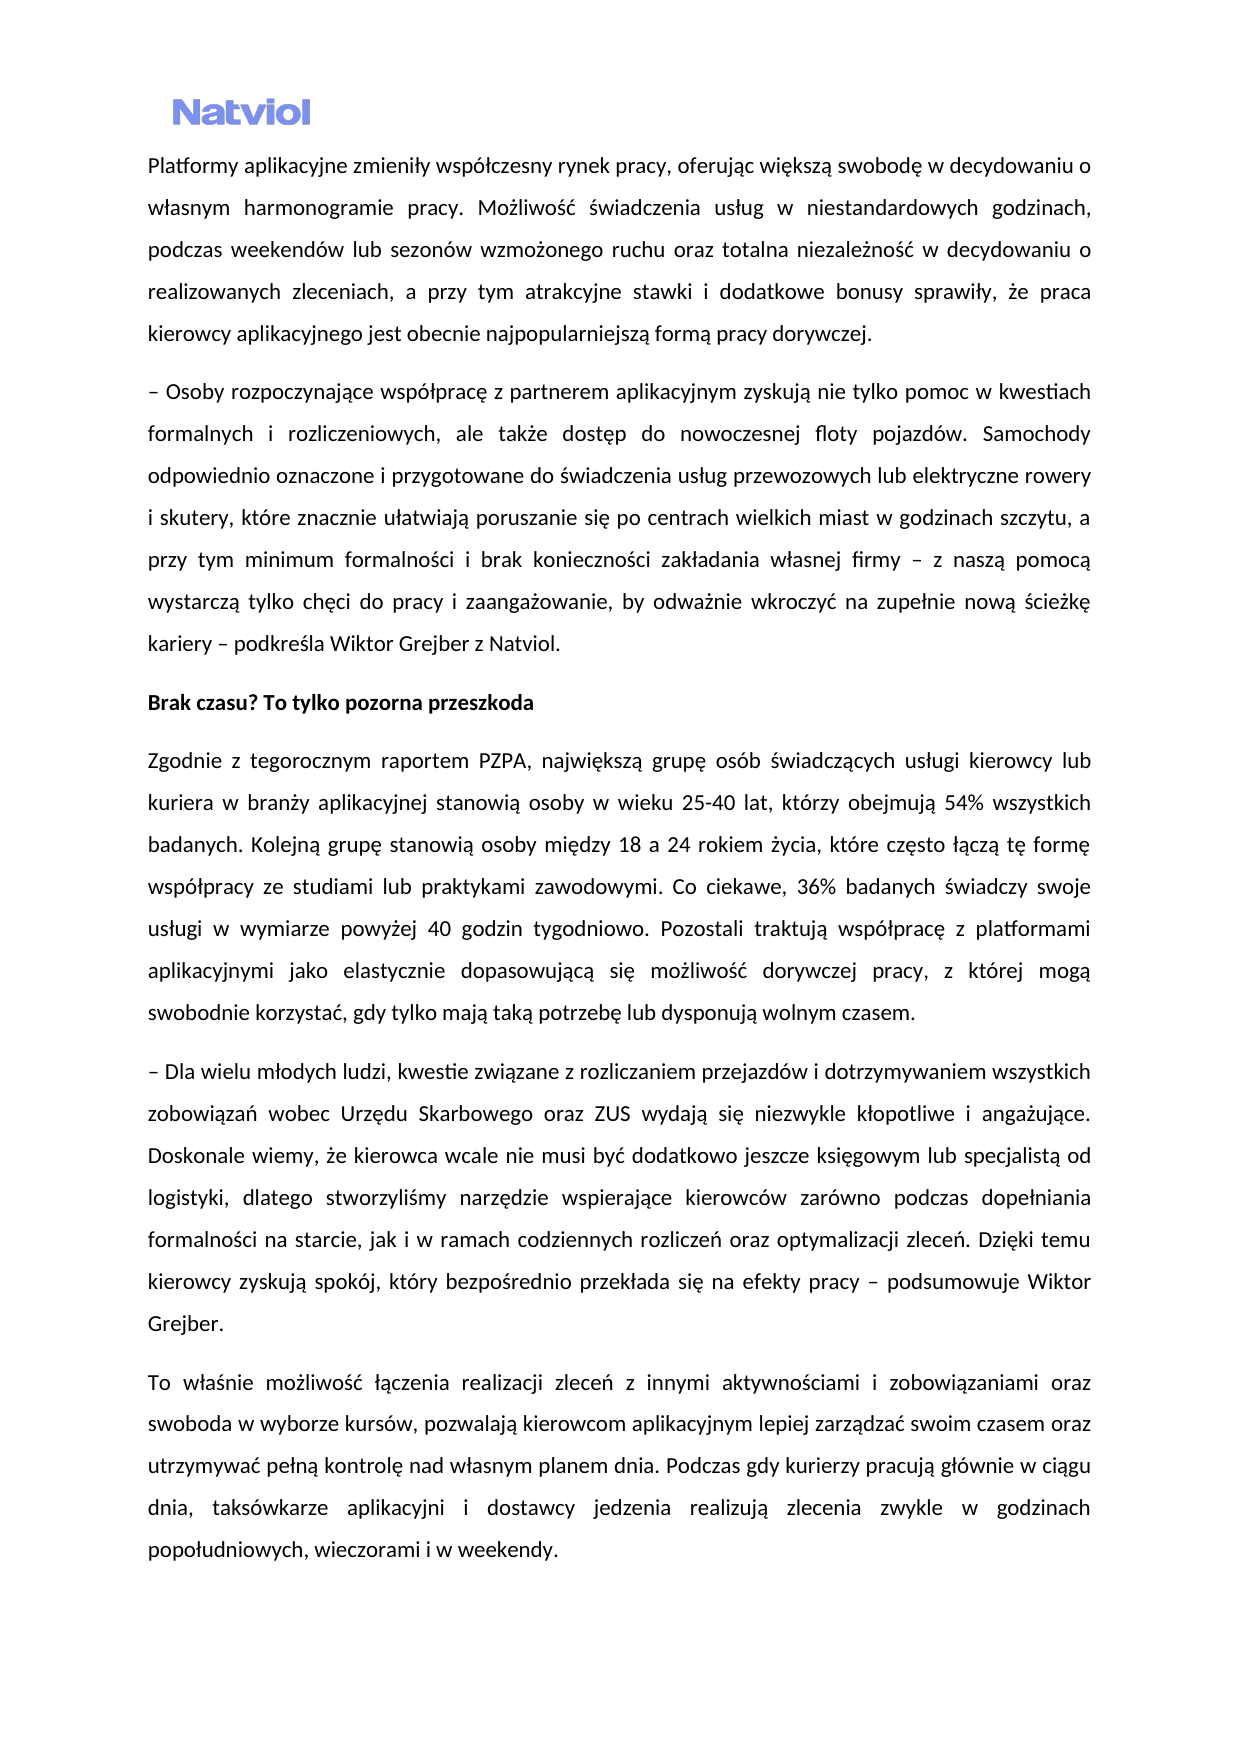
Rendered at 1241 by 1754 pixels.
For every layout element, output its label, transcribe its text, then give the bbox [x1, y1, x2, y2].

text – Osoby rozpoczynające współpracę z partnerem aplikacyjnym zyskują nie tylko pomoc w kwestiach formalnych i rozliczeniowych, ale także dostęp do nowoczesnej floty pojazdów. Samochody odpowiednio oznaczone i przygotowane do świadczenia usług przewozowych lub elektryczne rowery i skutery, które znacznie ułatwiają poruszanie się po centrach wielkich miast w godzinach szczytu, a przy tym minimum formalności i brak konieczności zakładania własnej firmy – z naszą pomocą wystarczą tylko chęci do pracy i zaangażowanie, by odważnie wkroczyć na zupełnie nową ścieżkę kariery – podkreśla Wiktor Grejber z Natviol. [148, 377, 1093, 657]
picture [147, 73, 336, 151]
text Brak czasu? To tylko pozorna przeszkoda [148, 688, 1093, 716]
text Zgodnie z tegorocznym raportem PZPA, największą grupę osób świadczących usługi kierowcy lub kuriera w branży aplikacyjnej stanowią osoby w wieku 25-40 lat, którzy obejmują 54% wszystkich badanych. Kolejną grupę stanowią osoby między 18 a 24 rokiem życia, które często łączą tę formę współpracy ze studiami lub praktykami zawodowymi. Co ciekawe, 36% badanych świadczy swoje usługi w wymiarze powyżej 40 godzin tygodniowo. Pozostali traktują współpracę z platformami aplikacyjnymi jako elastycznie dopasowującą się możliwość dorywczej pracy, z której mogą swobodnie korzystać, gdy tylko mają taką potrzebę lub dysponują wolnym czasem. [148, 747, 1093, 1026]
text Platformy aplikacyjne zmieniły współczesny rynek pracy, oferując większą swobodę w decydowaniu o własnym harmonogramie pracy. Możliwość świadczenia usług w niestandardowych godzinach, podczas weekendów lub sezonów wzmożonego ruchu oraz totalna niezależność w decydowaniu o realizowanych zleceniach, a przy tym atrakcyjne stawki i dodatkowe bonusy sprawiły, że praca kierowcy aplikacyjnego jest obecnie najpopularniejszą formą pracy dorywczej. [148, 151, 1093, 347]
text To właśnie możliwość łączenia realizacji zleceń z innymi aktywnościami i zobowiązaniami oraz swoboda w wyborze kursów, pozwalają kierowcom aplikacyjnym lepiej zarządzać swoim czasem oraz utrzymywać pełną kontrolę nad własnym planem dnia. Podczas gdy kurierzy pracują głównie w ciągu dnia, taksówkarze aplikacyjni i dostawcy jedzenia realizują zlecenia zwykle w godzinach popołudniowych, wieczorami i w weekendy. [148, 1368, 1093, 1563]
text – Dla wielu młodych ludzi, kwestie związane z rozliczaniem przejazdów i dotrzymywaniem wszystkich zobowiązań wobec Urzędu Skarbowego oraz ZUS wydają się niezwykle kłopotliwe i angażujące. Doskonale wiemy, że kierowca wcale nie musi być dodatkowo jeszcze księgowym lub specjalistą od logistyki, dlatego stworzyliśmy narzędzie wspierające kierowców zarówno podczas dopełniania formalności na starcie, jak i w ramach codziennych rozliczeń oraz optymalizacji zleceń. Dzięki temu kierowcy zyskują spokój, który bezpośrednio przekłada się na efekty pracy – podsumowuje Wiktor Grejber. [148, 1057, 1093, 1337]
